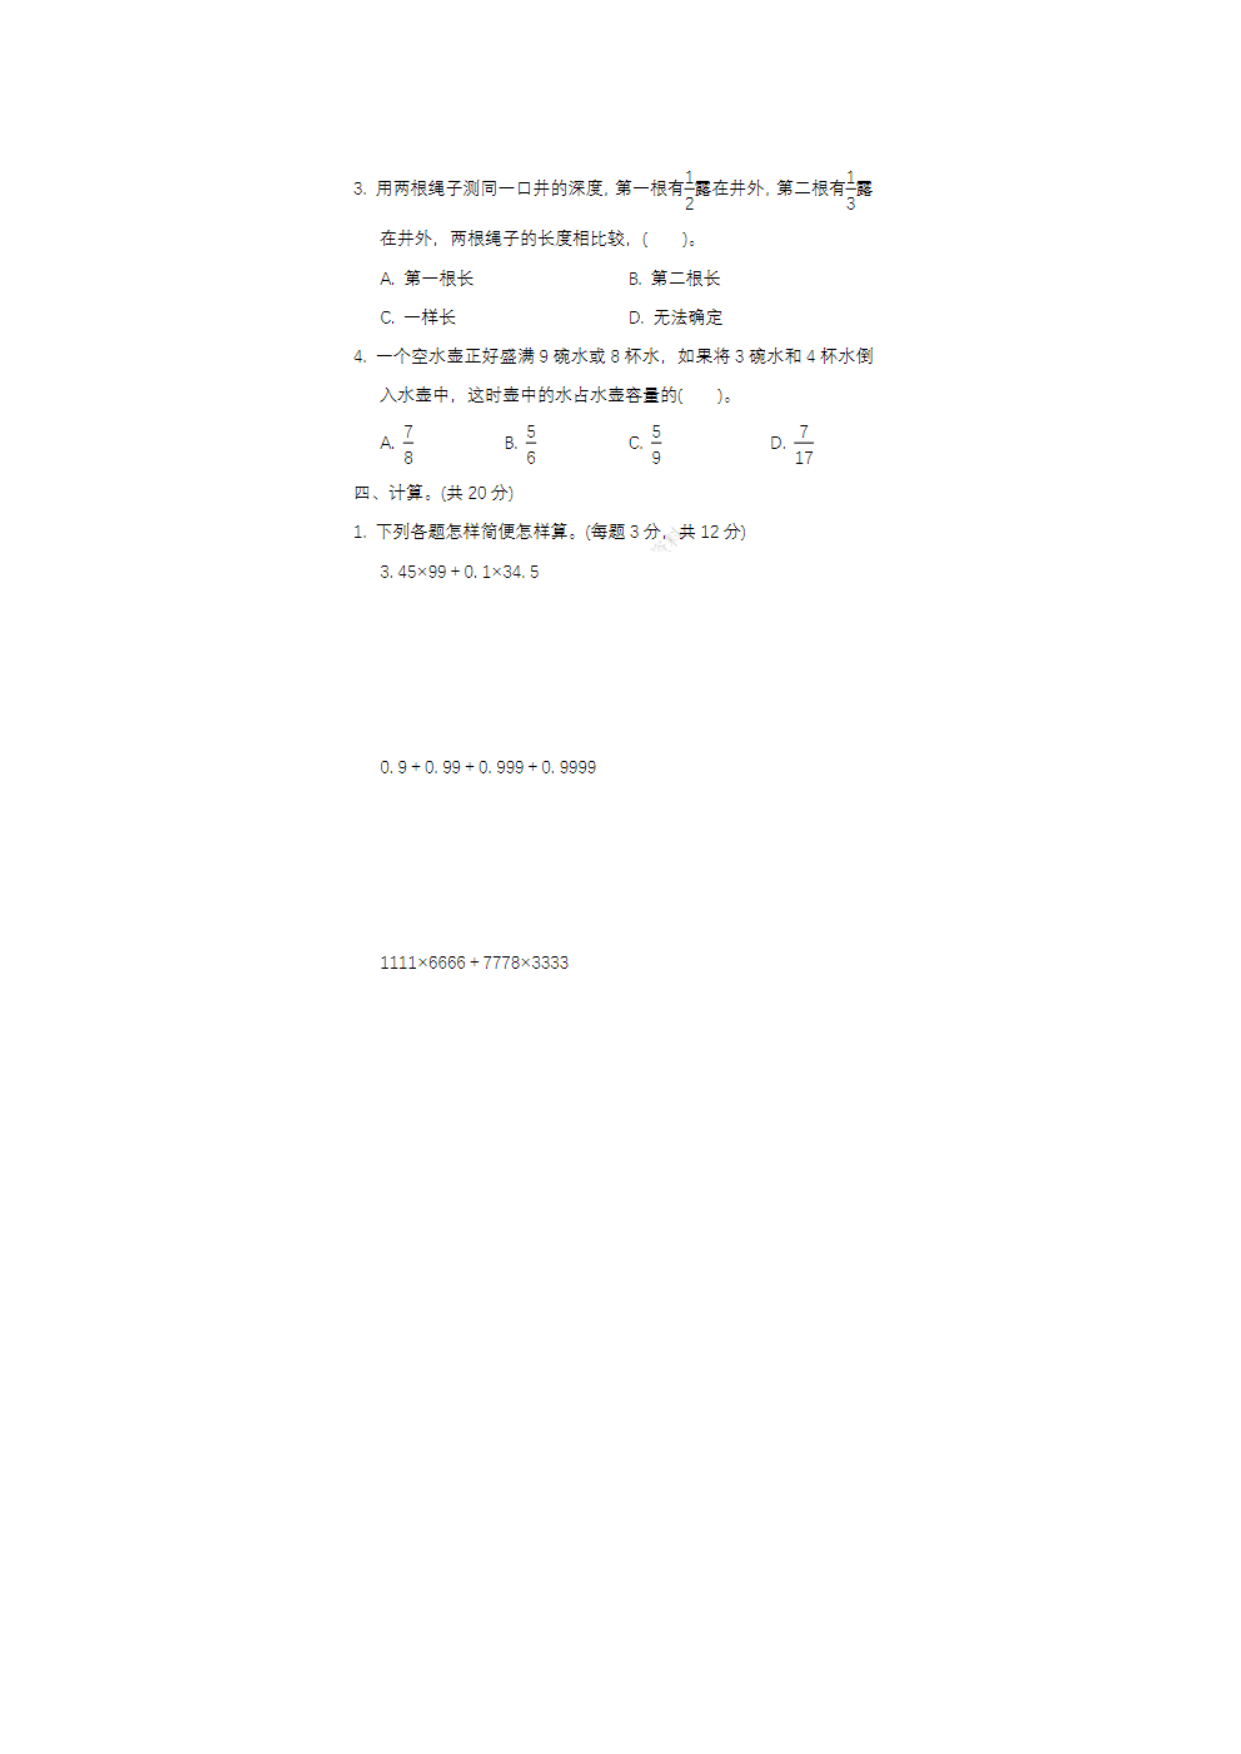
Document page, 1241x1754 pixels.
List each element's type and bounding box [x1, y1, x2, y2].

picture [321, 162, 919, 1014]
